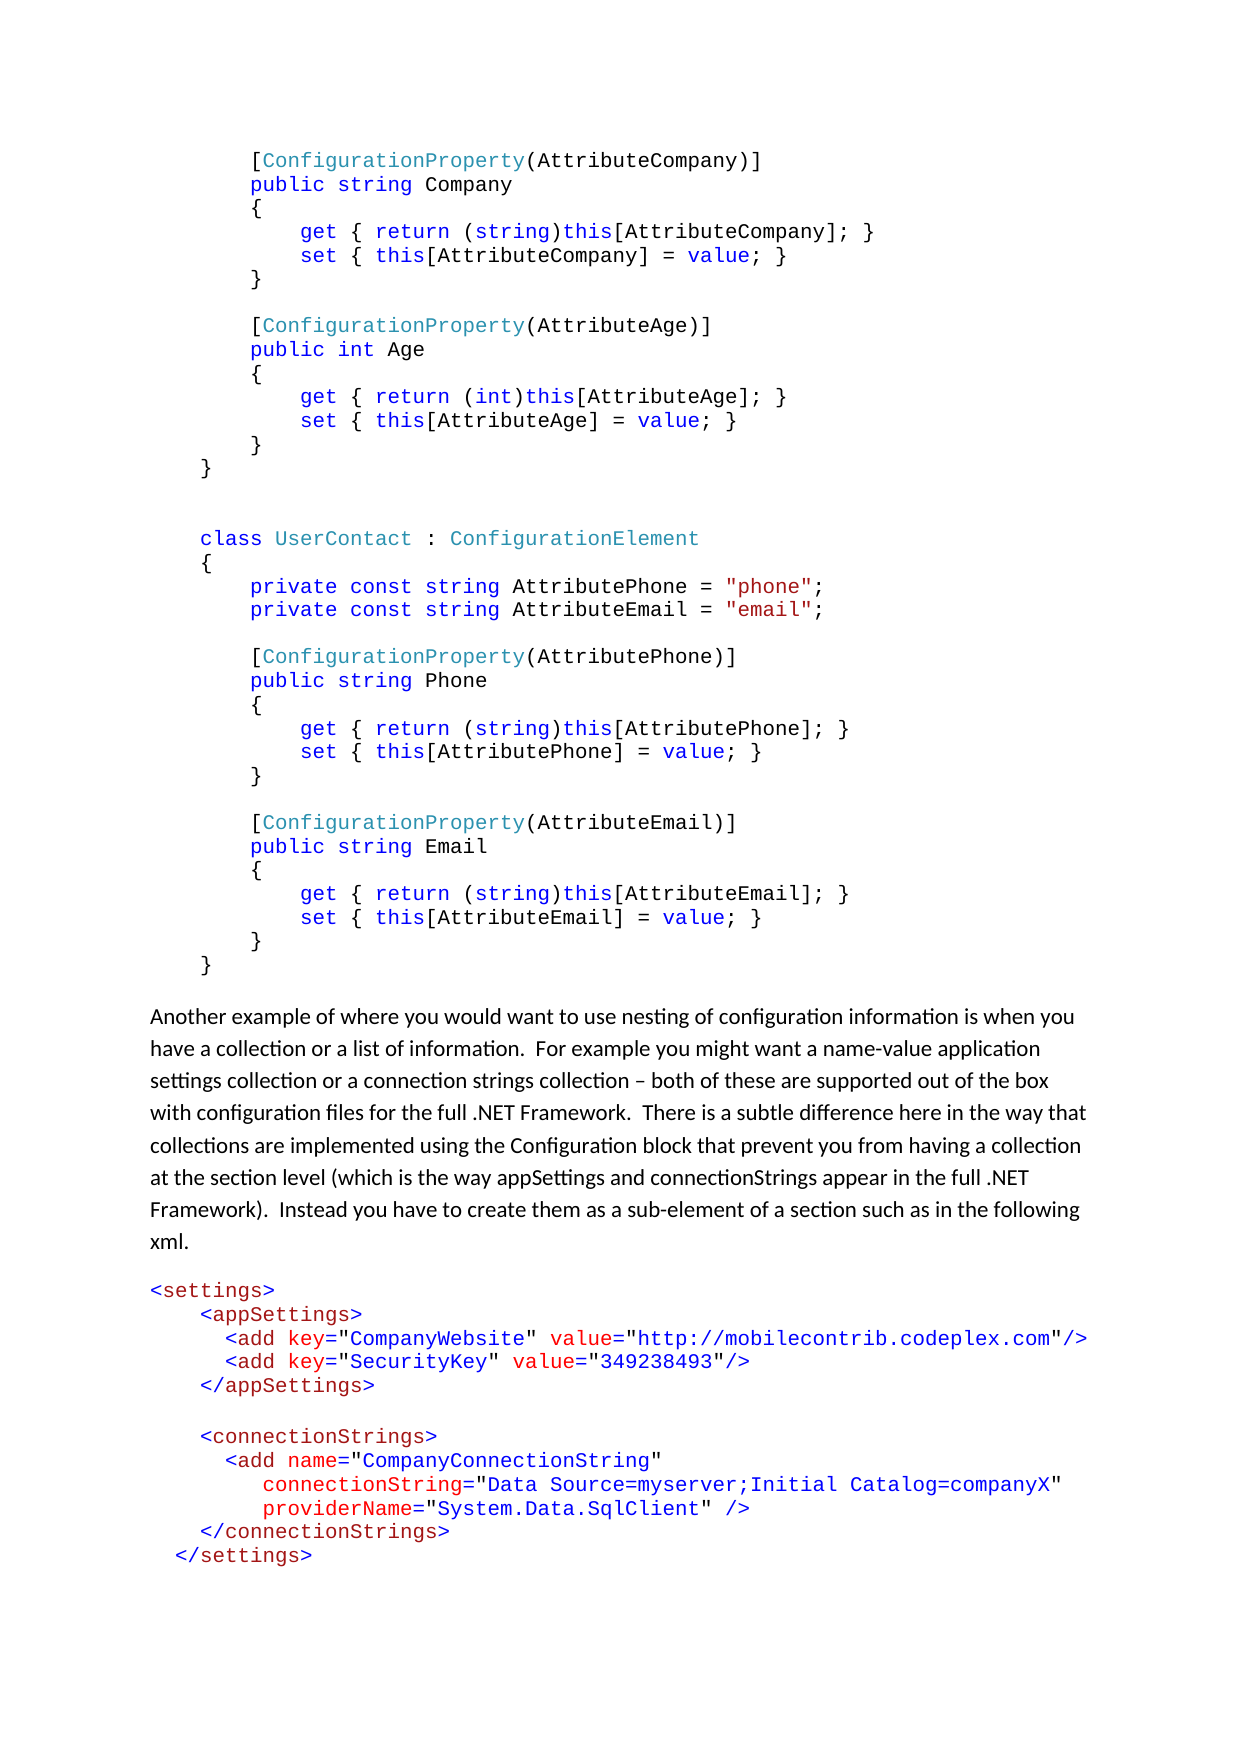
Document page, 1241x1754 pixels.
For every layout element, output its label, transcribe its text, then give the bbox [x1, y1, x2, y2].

text [ConfigurationProperty(AttributeAge)] [150, 316, 1090, 339]
text public string Phone [150, 670, 1090, 694]
text </connectionStrings> [150, 1521, 1090, 1545]
text providerName="System.Data.SqlClient" /> [150, 1497, 1090, 1521]
text } [150, 954, 1090, 978]
text get { return (int)this[AttributeAge]; } [150, 386, 1090, 410]
text set { this[AttributeEmail] = value; } [150, 907, 1090, 930]
text <appSettings> [150, 1304, 1090, 1328]
text get { return (string)this[AttributePhone]; } [150, 717, 1090, 741]
text <add name="CompanyConnectionString" [150, 1450, 1090, 1474]
text } [150, 457, 1090, 481]
text { [150, 694, 1090, 717]
text <settings> [150, 1280, 1090, 1304]
text } [150, 434, 1090, 457]
text </appSettings> [150, 1375, 1090, 1398]
text </settings> [150, 1545, 1090, 1568]
text set { this[AttributeCompany] = value; } [150, 244, 1090, 268]
text [ConfigurationProperty(AttributeCompany)] [150, 150, 1090, 174]
text get { return (string)this[AttributeCompany]; } [150, 221, 1090, 244]
text Another example of where you would want to use nesting of configuration information is when you have a collection or a list of information. For example you might want a name-value application settings collection or a connection strings collection – both of these are supported out of the box with configuration files for the full .NET Framework. There is a subtle difference here in the way that collections are implemented using the Configuration block that prevent you from having a collection at the section level (which is the way appSettings and connectionStrings appear in the full .NET Framework). Instead you have to create them as a sub-element of a section such as in the following xml. [150, 1002, 1090, 1255]
text { [150, 859, 1090, 883]
text <connectionStrings> [150, 1427, 1090, 1450]
text get { return (string)this[AttributeEmail]; } [150, 883, 1090, 907]
text set { this[AttributePhone] = value; } [150, 741, 1090, 765]
text set { this[AttributeAge] = value; } [150, 410, 1090, 434]
text connectionString="Data Source=myserver;Initial Catalog=companyX" [150, 1474, 1090, 1497]
text public int Age [150, 339, 1090, 363]
text private const string AttributePhone = "phone"; [150, 576, 1090, 599]
text public string Email [150, 836, 1090, 859]
text class UserContact : ConfigurationElement [150, 528, 1090, 552]
text } [150, 268, 1090, 292]
text } [150, 765, 1090, 788]
text [ConfigurationProperty(AttributePhone)] [150, 647, 1090, 670]
text { [150, 552, 1090, 576]
text <add key="CompanyWebsite" value="http://mobilecontrib.codeplex.com"/> [150, 1328, 1090, 1351]
text } [150, 930, 1090, 954]
text { [150, 363, 1090, 386]
text private const string AttributeEmail = "email"; [150, 599, 1090, 623]
text [ConfigurationProperty(AttributeEmail)] [150, 812, 1090, 836]
text <add key="SecurityKey" value="349238493"/> [150, 1351, 1090, 1375]
text public string Company [150, 174, 1090, 197]
text { [150, 197, 1090, 221]
